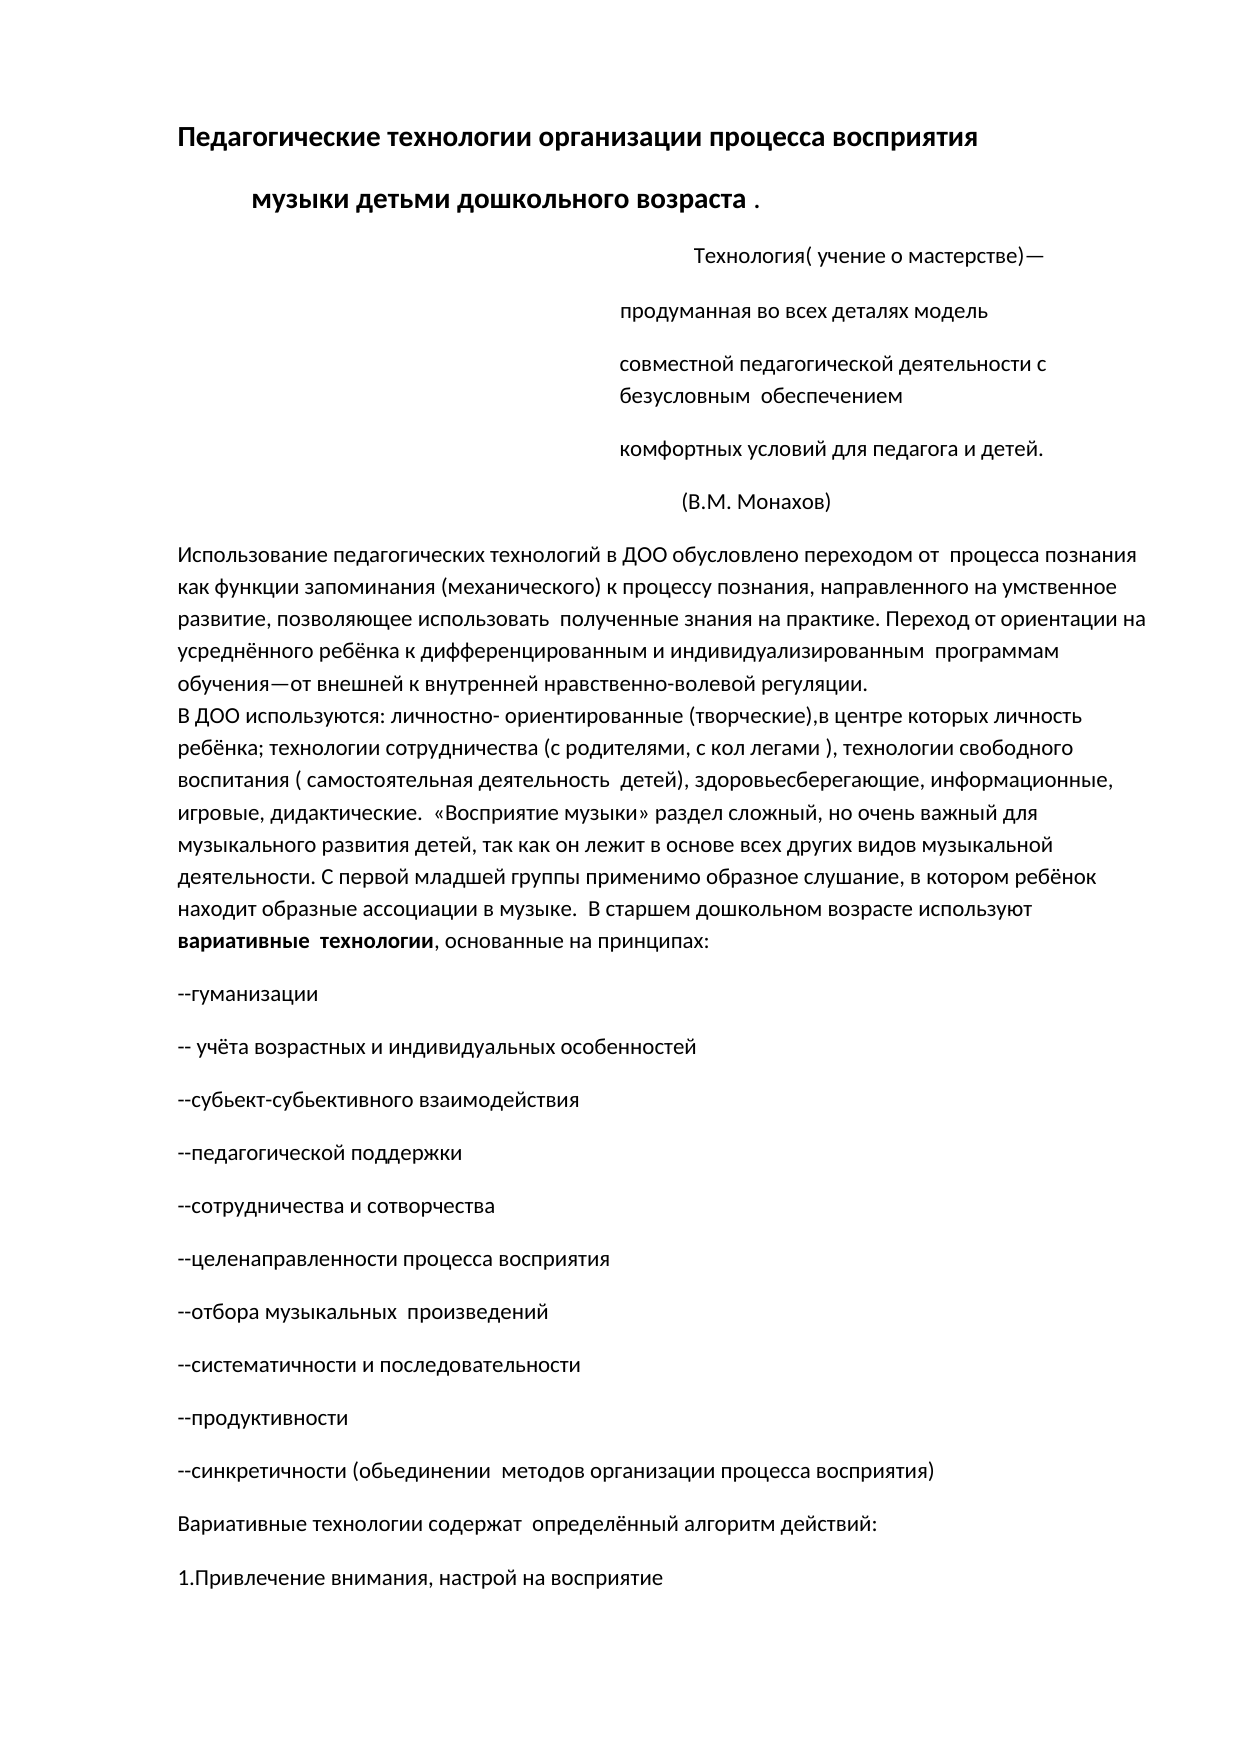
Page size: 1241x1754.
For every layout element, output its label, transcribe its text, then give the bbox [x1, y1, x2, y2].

text --систематичности и последовательности [177, 1351, 1152, 1378]
text -- учёта возрастных и индивидуальных особенностей [177, 1032, 1152, 1060]
text (В.М. Монахов) [619, 487, 1152, 515]
text Технология( учение о мастерстве)— [177, 242, 1152, 270]
text комфортных условий для педагога и детей. [619, 434, 1152, 462]
text --продуктивности [177, 1403, 1152, 1432]
text Педагогические технологии организации процесса восприятия [177, 118, 1152, 154]
text Вариативные технологии содержат определённый алгоритм действий: [177, 1509, 1152, 1538]
text совместной педагогической деятельности с безусловным обеспечением [619, 349, 1152, 409]
text --синкретичности (обьединении методов организации процесса восприятия) [177, 1457, 1152, 1484]
text --сотрудничества и сотворчества [177, 1191, 1152, 1219]
text музыки детьми дошкольного возраста . [177, 180, 1152, 216]
text 1.Привлечение внимания, настрой на восприятие [177, 1563, 1152, 1591]
text --целенаправленности процесса восприятия [177, 1244, 1152, 1272]
text --субьект-субьективного взаимодействия [177, 1085, 1152, 1113]
text --гуманизации [177, 979, 1152, 1007]
text продуманная во всех деталях модель [472, 296, 1152, 324]
text --педагогической поддержки [177, 1138, 1152, 1166]
text Использование педагогических технологий в ДОО обусловлено переходом от процесса познания как функции запоминания (механического) к процессу познания, направленного на умственное развитие, позволяющее использовать полученные знания на практике. Переход от ориентации на усреднённого ребёнка к дифференцированным и индивидуализированным программам обучения—от внешней к внутренней нравственно-волевой регуляции. В ДОО используются: личностно- ориентированные (творческие),в центре которых личность ребёнка; технологии сотрудничества (с родителями, с кол легами ), технологии свободного воспитания ( самостоятельная деятельность детей), здоровьесберегающие, информационные, игровые, дидактические. «Восприятие музыки» раздел сложный, но очень важный для музыкального развития детей, так как он лежит в основе всех других видов музыкальной деятельности. С первой младшей группы применимо образное слушание, в котором ребёнок находит образные ассоциации в музыке. В старшем дошкольном возрасте используют вариативные технологии, основанные на принципах: [177, 540, 1152, 954]
text --отбора музыкальных произведений [177, 1297, 1152, 1326]
